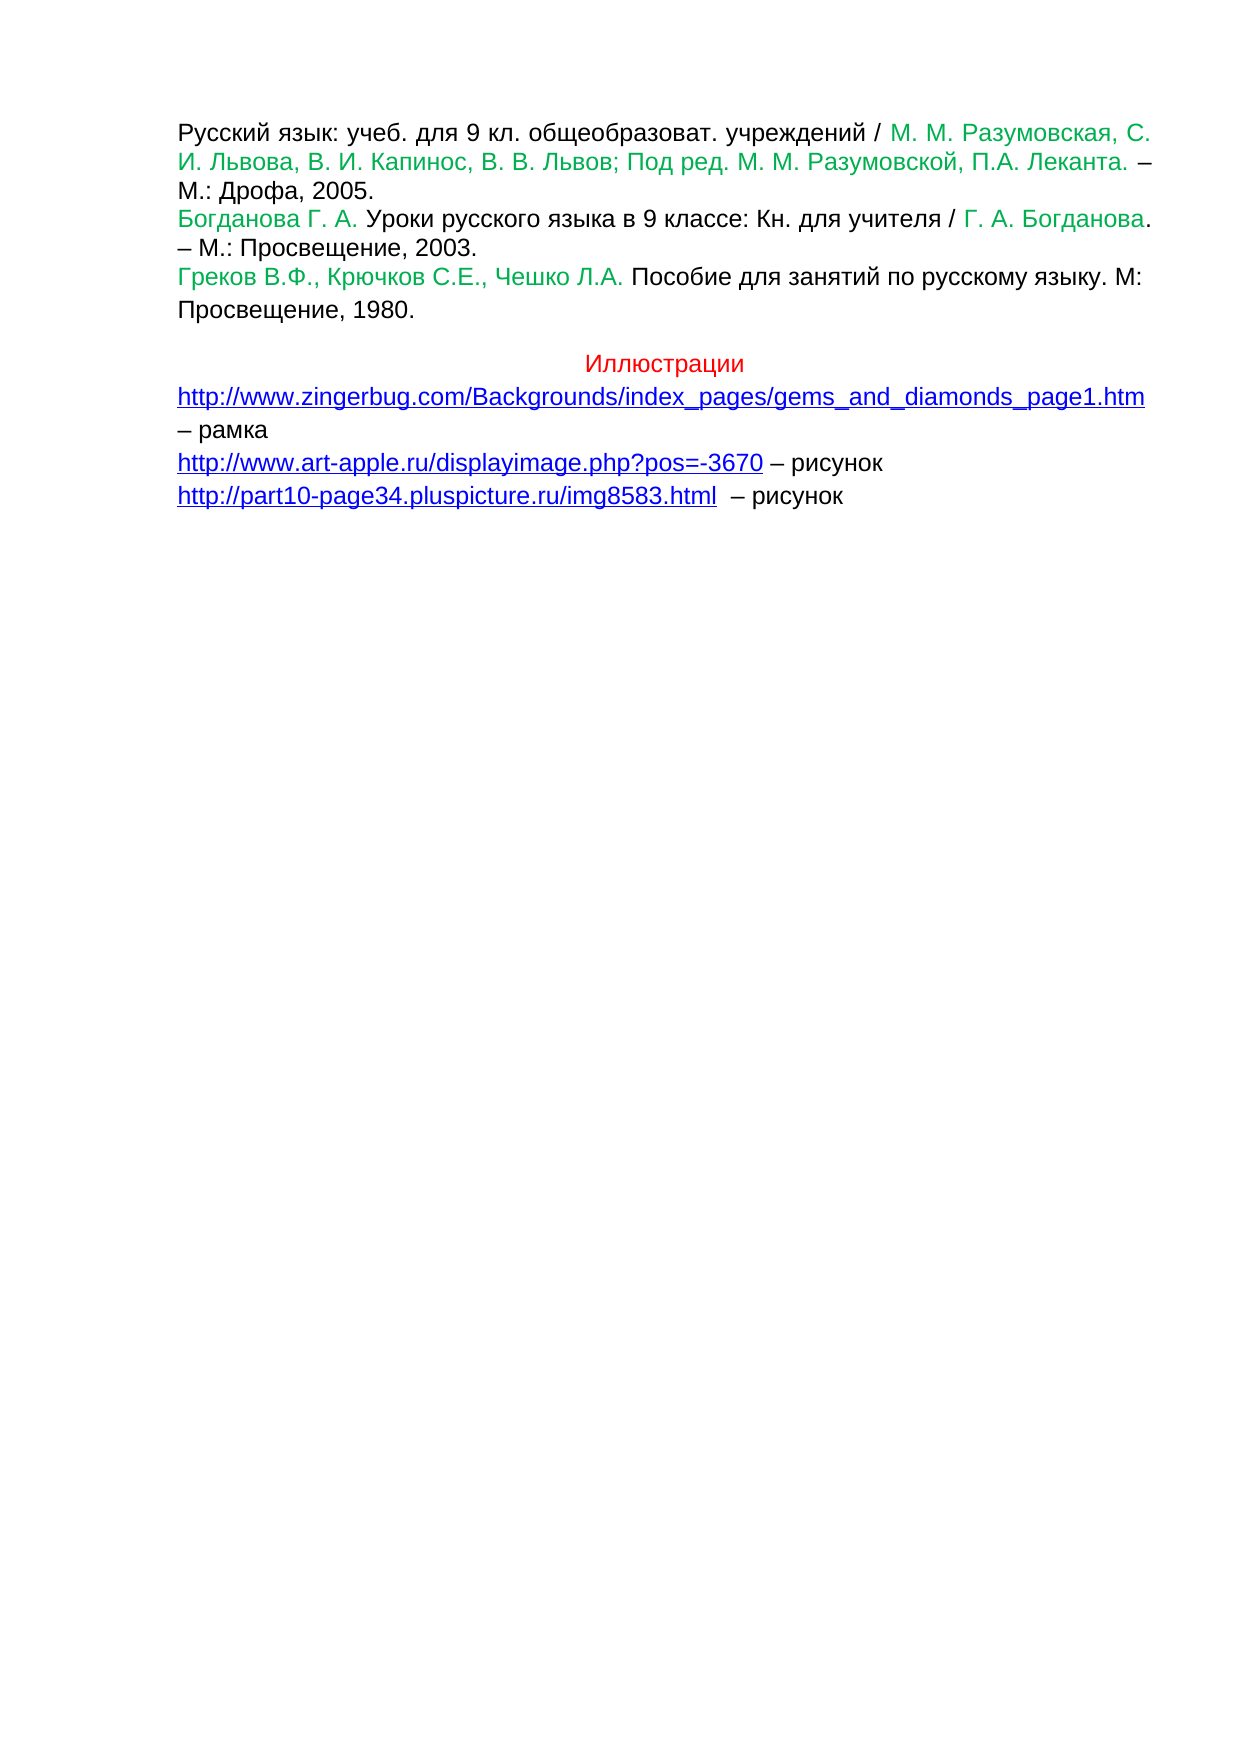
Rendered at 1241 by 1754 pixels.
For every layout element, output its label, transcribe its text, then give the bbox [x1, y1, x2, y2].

text Русский язык: учеб. для 9 кл. общеобразоват. учреждений / М. М. Разумовская, С. И. Львова, В. И. Капинос, В. В. Львов; Под ред. М. М. Разумовской, П.А. Леканта. – М.: Дрофа, 2005. [177, 118, 1152, 204]
text Иллюстрации [177, 349, 1152, 377]
text http://www.zingerbug.com/Backgrounds/index_pages/gems_and_diamonds_page1.htm – рамка [177, 382, 1152, 443]
text http://www.art-apple.ru/displayimage.php?pos=-3670 – рисунок [177, 448, 1152, 477]
text http://part10-page34.pluspicture.ru/img8583.html – рисунок [177, 481, 1152, 509]
text Богданова Г. А. Уроки русского языка в 9 классе: Кн. для учителя / Г. А. Богданова. – М.: Просвещение, 2003. [177, 204, 1152, 262]
text Греков В.Ф., Крючков С.Е., Чешко Л.А. Пособие для занятий по русскому языку. М: Просвещение, 1980. [177, 262, 1152, 324]
